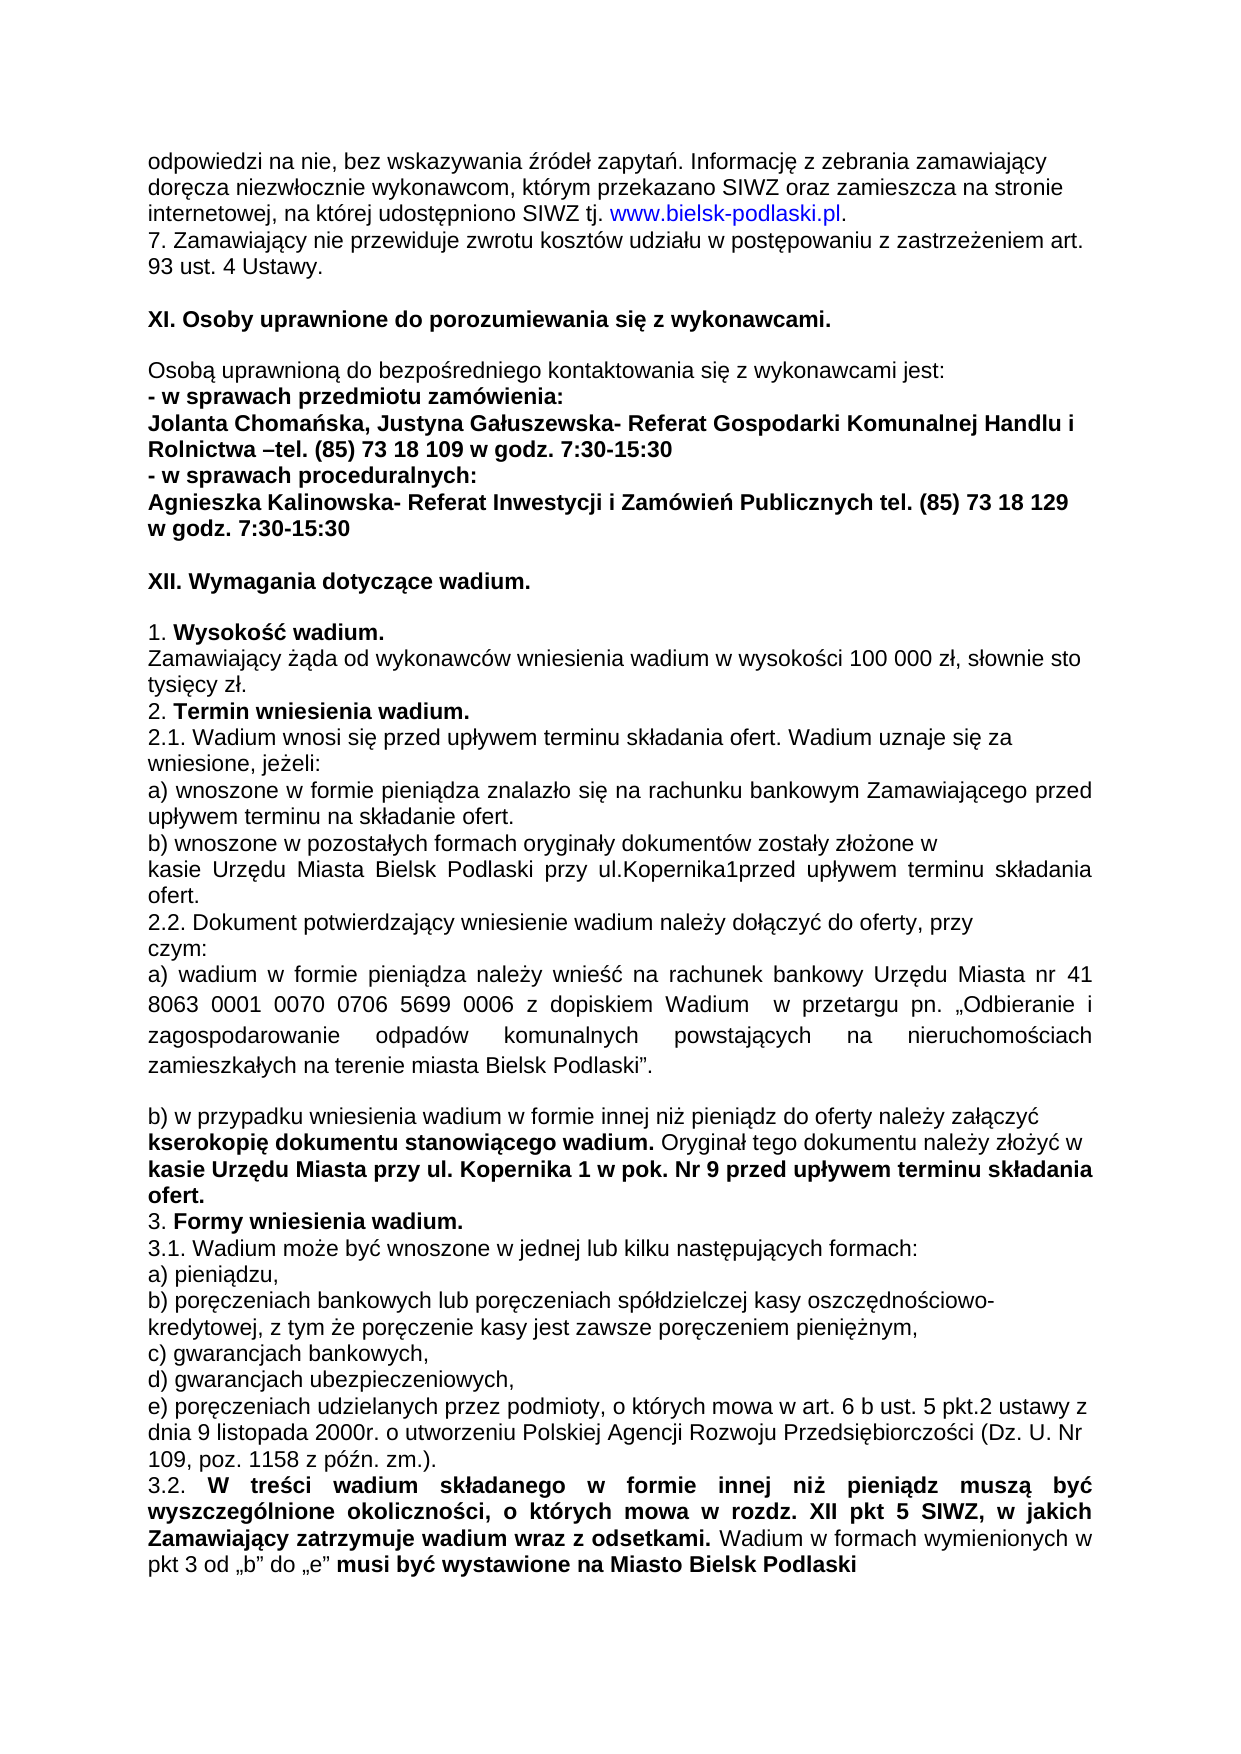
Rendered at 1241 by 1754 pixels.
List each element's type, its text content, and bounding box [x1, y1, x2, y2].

text - w sprawach proceduralnych: [148, 462, 1093, 488]
text 3. Formy wniesienia wadium. [148, 1208, 1093, 1235]
text 7. Zamawiający nie przewiduje zwrotu kosztów udziału w postępowaniu z zastrzeżeniem art. 93 ust. 4 Ustawy. [148, 227, 1093, 279]
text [148, 148, 1093, 227]
text czym: [148, 935, 1093, 961]
text b) poręczeniach bankowych lub poręczeniach spółdzielczej kasy oszczędnościowo-kredytowej, z tym że poręczenie kasy jest zawsze poręczeniem pieniężnym, [148, 1287, 1093, 1340]
text a) wadium w formie pieniądza należy wnieść na rachunek bankowy Urzędu Miasta nr 41 8063 0001 0070 0706 5699 0006 z dopiskiem Wadium w przetargu pn. „Odbieranie i zagospodarowanie odpadów komunalnych powstających na nieruchomościach zamieszkałych na terenie miasta Bielsk Podlaski”. [148, 961, 1093, 1078]
text b) wnoszone w pozostałych formach oryginały dokumentów zostały złożone w [148, 829, 1093, 856]
text 3.2. W treści wadium składanego w formie innej niż pieniądz muszą być wyszczególnione okoliczności, o których mowa w rozdz. XII pkt 5 SIWZ, w jakich Zamawiający zatrzymuje wadium wraz z odsetkami. Wadium w formach wymienionych w pkt 3 od „b” do „e” musi być wystawione na Miasto Bielsk Podlaski [148, 1472, 1093, 1577]
text Agnieszka Kalinowska- Referat Inwestycji i Zamówień Publicznych tel. (85) 73 18 129 w godz. 7:30-15:30 [148, 488, 1093, 541]
text 2.1. Wadium wnosi się przed upływem terminu składania ofert. Wadium uznaje się za wniesione, jeżeli: [148, 724, 1093, 777]
text d) gwarancjach ubezpieczeniowych, [148, 1366, 1093, 1393]
text c) gwarancjach bankowych, [148, 1340, 1093, 1366]
text kasie Urzędu Miasta Bielsk Podlaski przy ul.Kopernika1przed upływem terminu składania ofert. [148, 856, 1093, 908]
text b) w przypadku wniesienia wadium w formie innej niż pieniądz do oferty należy załączyć kserokopię dokumentu stanowiącego wadium. Oryginał tego dokumentu należy złożyć w kasie Urzędu Miasta przy ul. Kopernika 1 w pok. Nr 9 przed upływem terminu składania ofert. [148, 1103, 1093, 1208]
text Osobą uprawnioną do bezpośredniego kontaktowania się z wykonawcami jest: [148, 357, 1093, 383]
text a) pieniądzu, [148, 1261, 1093, 1287]
text 2. Termin wniesienia wadium. [148, 698, 1093, 724]
text XII. Wymagania dotyczące wadium. [148, 568, 1093, 594]
text Zamawiający żąda od wykonawców wniesienia wadium w wysokości 100 000 zł, słownie sto tysięcy zł. [148, 645, 1093, 698]
text Jolanta Chomańska, Justyna Gałuszewska- Referat Gospodarki Komunalnej Handlu i Rolnictwa –tel. (85) 73 18 109 w godz. 7:30-15:30 [148, 409, 1093, 462]
text - w sprawach przedmiotu zamówienia: [148, 383, 1093, 409]
text a) wnoszone w formie pieniądza znalazło się na rachunku bankowym Zamawiającego przed upływem terminu na składanie ofert. [148, 777, 1093, 829]
text 1. Wysokość wadium. [148, 619, 1093, 645]
text e) poręczeniach udzielanych przez podmioty, o których mowa w art. 6 b ust. 5 pkt.2 ustawy z dnia 9 listopada 2000r. o utworzeniu Polskiej Agencji Rozwoju Przedsiębiorczości (Dz. U. Nr 109, poz. 1158 z późn. zm.). [148, 1393, 1093, 1472]
text XI. Osoby uprawnione do porozumiewania się z wykonawcami. [148, 306, 1093, 332]
text 2.2. Dokument potwierdzający wniesienie wadium należy dołączyć do oferty, przy [148, 908, 1093, 935]
text 3.1. Wadium może być wnoszone w jednej lub kilku następujących formach: [148, 1235, 1093, 1261]
